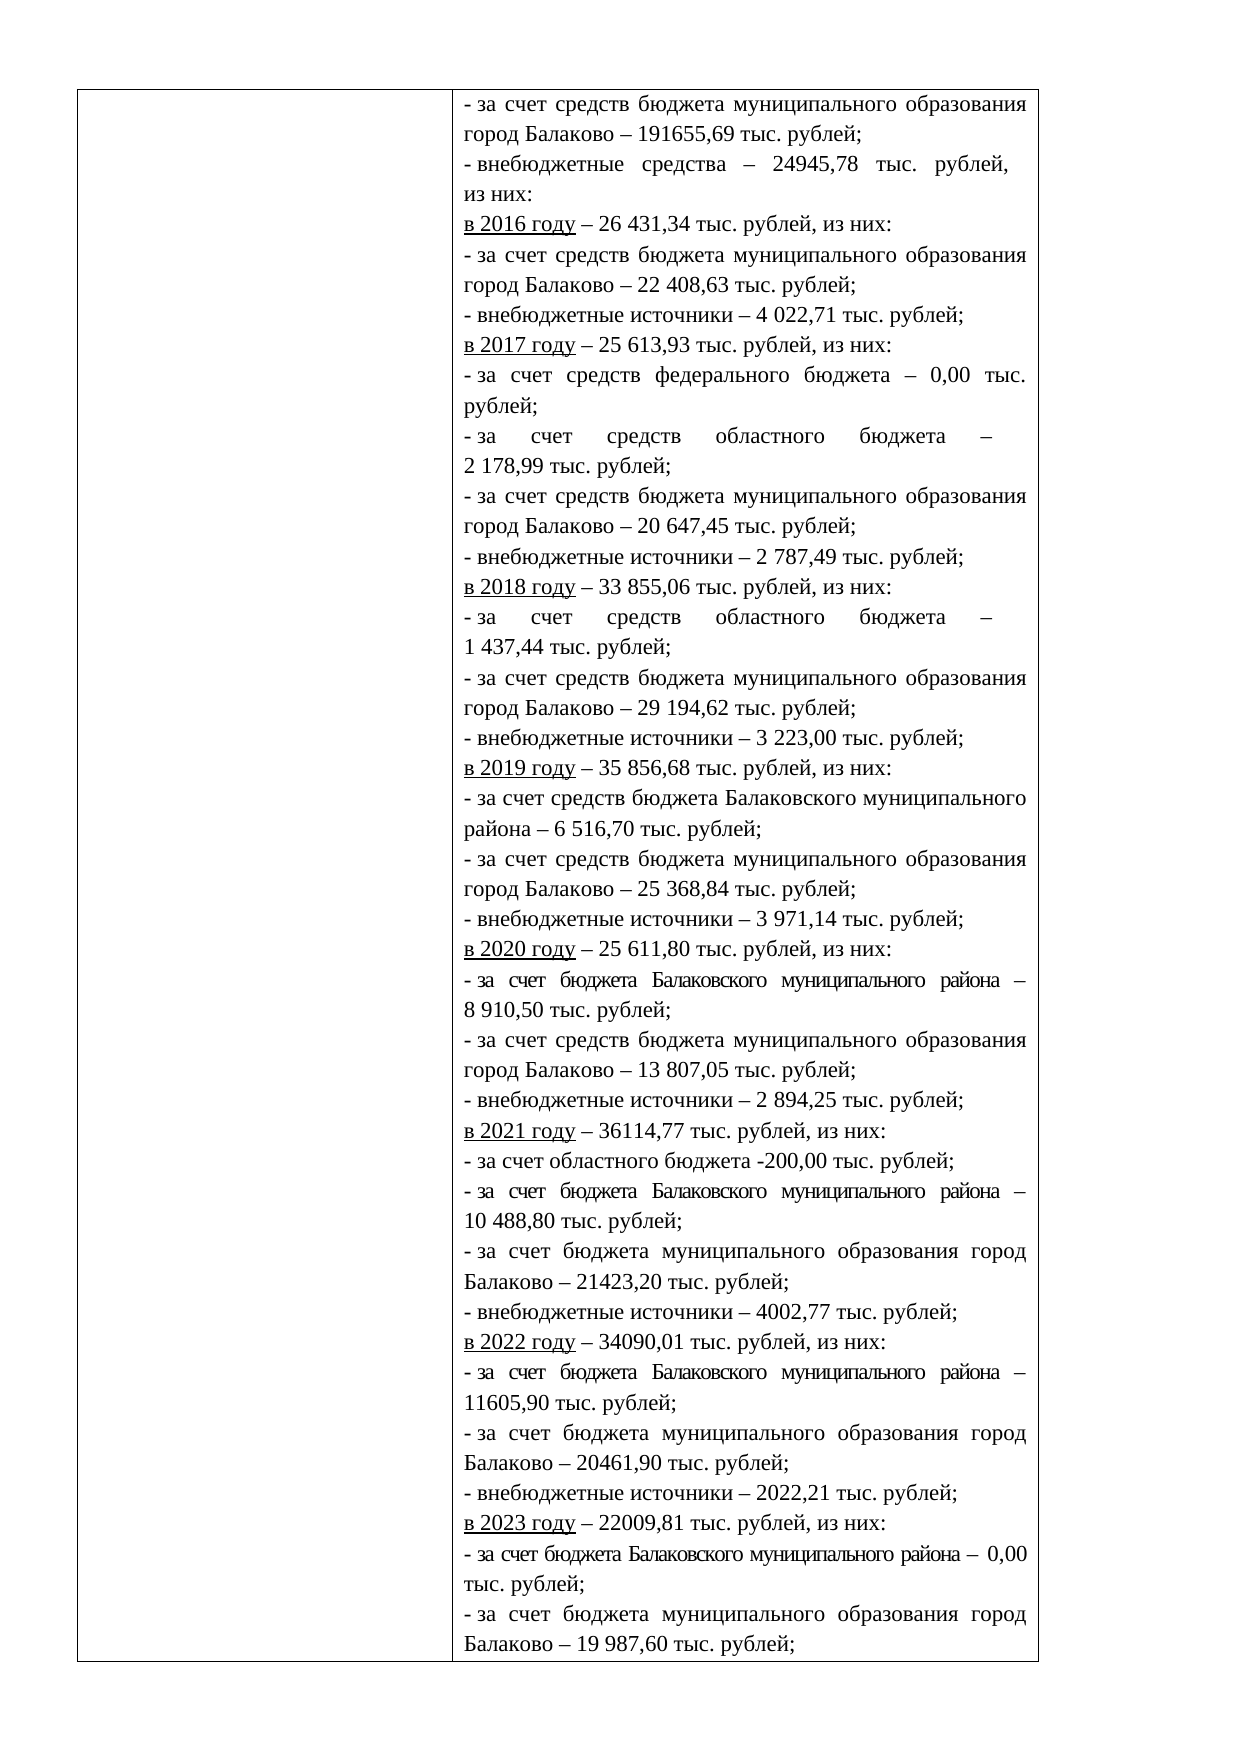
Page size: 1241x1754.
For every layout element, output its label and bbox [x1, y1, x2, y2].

table_cell [78, 90, 452, 1661]
table_cell [453, 90, 1038, 1661]
